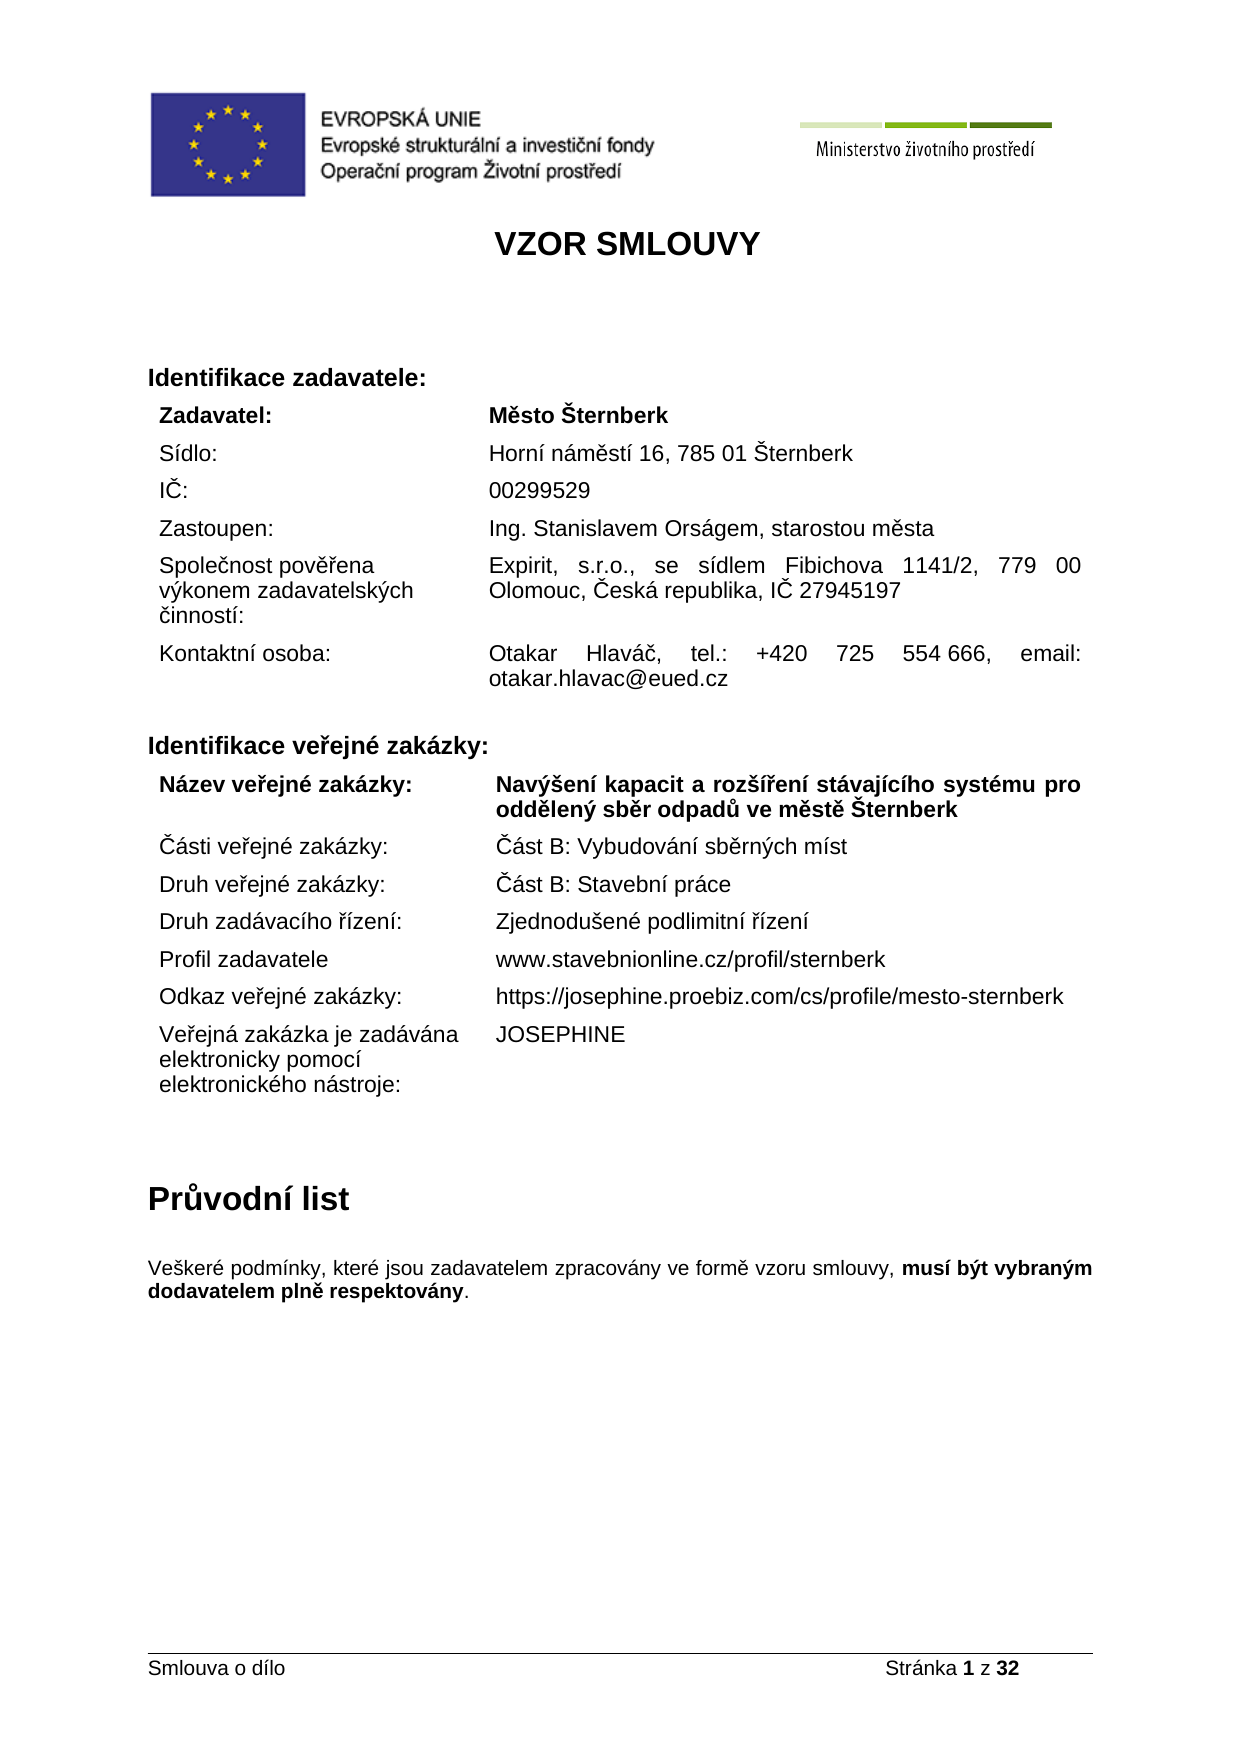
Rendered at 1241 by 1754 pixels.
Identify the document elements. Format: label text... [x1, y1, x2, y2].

table_cell Zjednodušené podlimitní řízení [484, 904, 1093, 941]
table_cell Sídlo: [148, 435, 477, 472]
table_cell Zastoupen: [148, 510, 477, 547]
table_header Zadavatel: [148, 397, 477, 435]
table_cell Část B: Stavební práce [484, 866, 1093, 903]
table_cell Kontaktní osoba: [148, 635, 477, 697]
table_cell Druh veřejné zakázky: [148, 866, 484, 903]
list Identifikace veřejné zakázky: [148, 735, 1093, 760]
table_cell Části veřejné zakázky: [148, 829, 484, 866]
table_cell Část B: Vybudování sběrných míst [484, 829, 1093, 866]
table_cell Druh zadávacího řízení: [148, 904, 484, 941]
text Průvodní list [148, 1179, 1093, 1218]
table_cell Společnost pověřena výkonem zadavatelských činností: [148, 547, 477, 635]
table_header Navýšení kapacit a rozšíření stávajícího systému pro oddělený sběr odpadů ve městě Šternberk [484, 766, 1093, 828]
table_header Město Šternberk [477, 397, 1093, 435]
table_cell Expirit, s.r.o., se sídlem Fibichova 1141/2, 779 00 Olomouc, Česká republika, IČ 27945197 [477, 547, 1093, 635]
table_cell IČ: [148, 472, 477, 510]
table_cell JOSEPHINE [484, 1016, 1093, 1103]
table_cell www.stavebnionline.cz/profil/sternberk [484, 941, 1093, 978]
picture [147, 89, 756, 201]
table_header Název veřejné zakázky: [148, 766, 484, 828]
table_cell https://josephine.proebiz.com/cs/profile/mesto-sternberk [484, 979, 1093, 1016]
table_cell Horní náměstí 16, 785 01 Šternberk [477, 435, 1093, 472]
text VZOR SMLOUVY [162, 224, 1093, 263]
table_cell Profil zadavatele [148, 941, 484, 978]
text Veškeré podmínky, které jsou zadavatelem zpracovány ve formě vzoru smlouvy, musí být vybraným dodavatelem plně respektovány. [148, 1255, 1093, 1303]
list Identifikace zadavatele: [148, 366, 1093, 391]
table_cell Odkaz veřejné zakázky: [148, 979, 484, 1016]
table_cell Otakar Hlaváč, tel.: +420 725 554 666, email: otakar.hlavac@eued.cz [477, 635, 1093, 697]
picture [760, 73, 1088, 201]
table_cell Ing. Stanislavem Orságem, starostou města [477, 510, 1093, 547]
table_cell 00299529 [477, 472, 1093, 510]
table_cell Veřejná zakázka je zadávána elektronicky pomocí elektronického nástroje: [148, 1016, 484, 1103]
